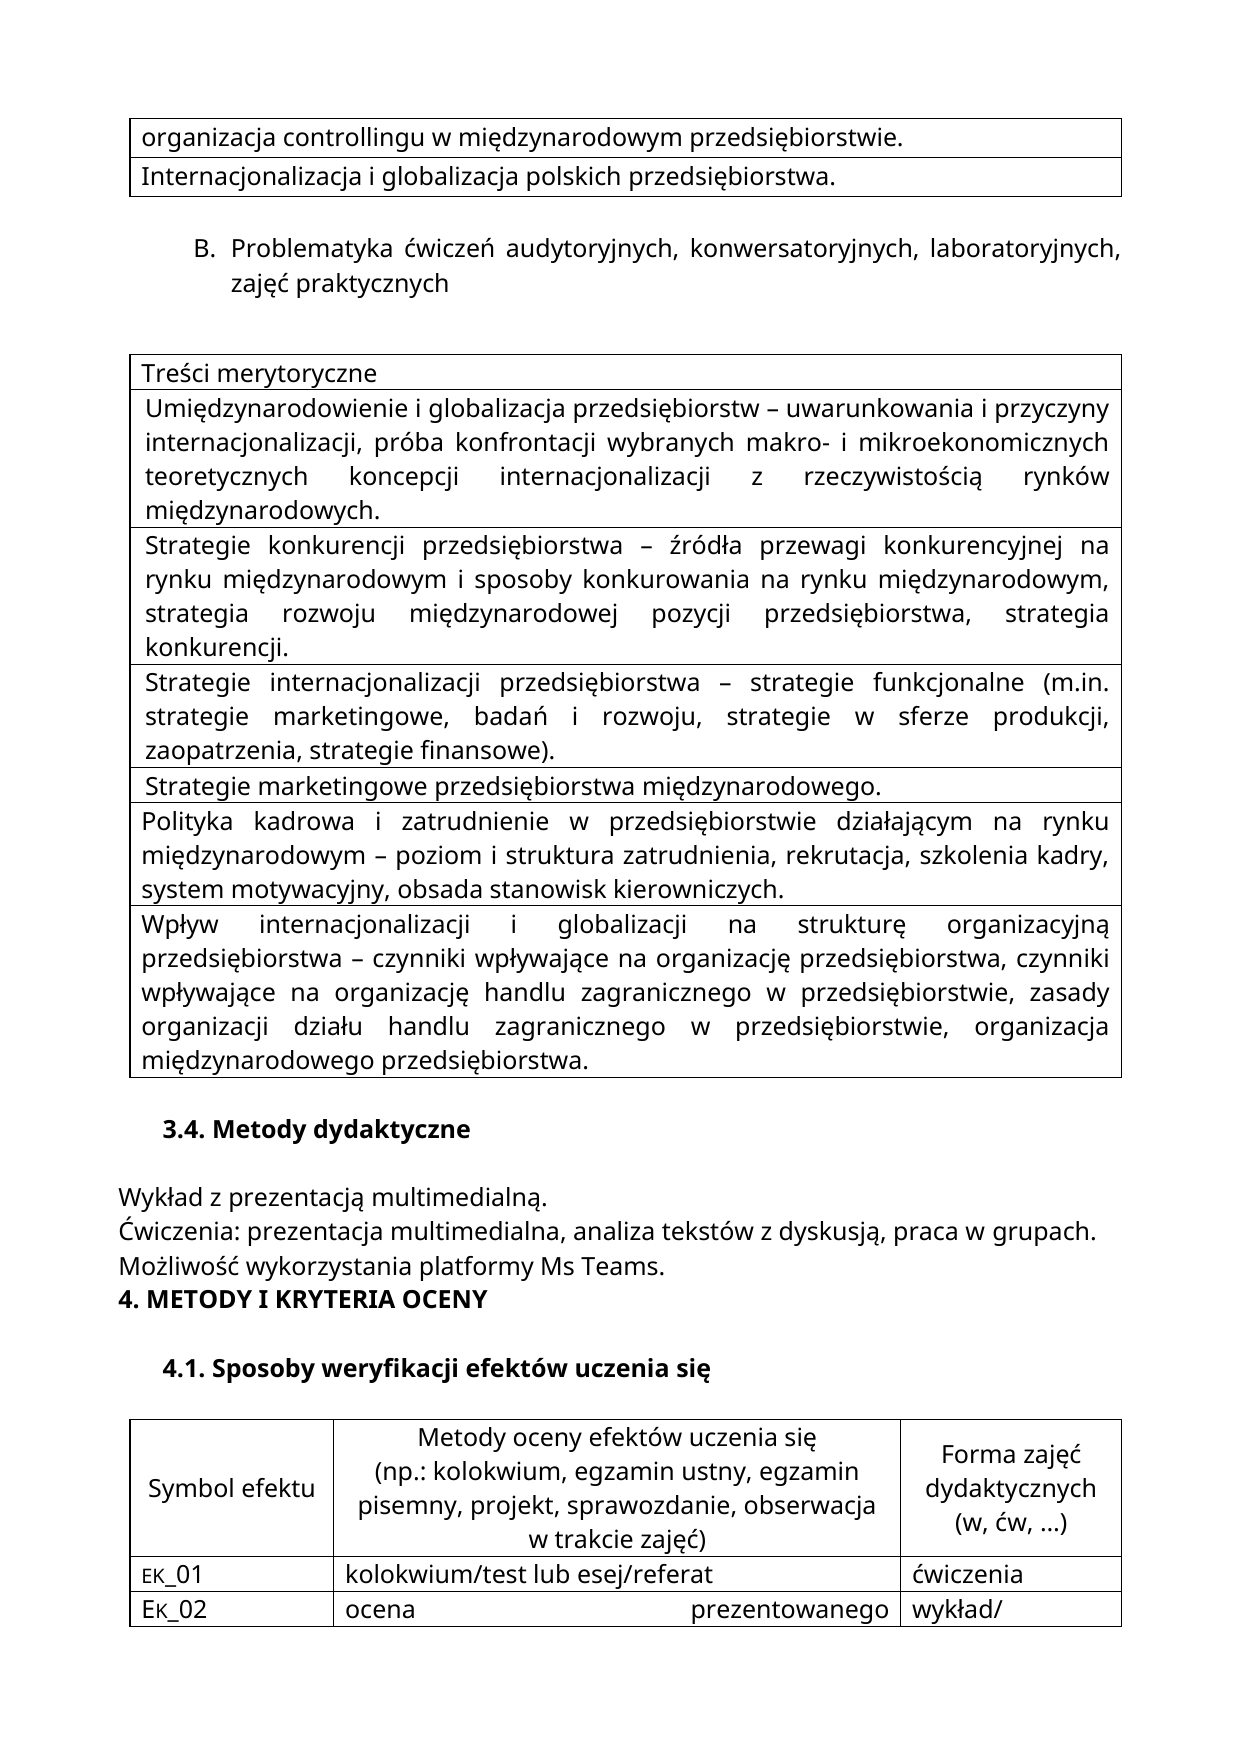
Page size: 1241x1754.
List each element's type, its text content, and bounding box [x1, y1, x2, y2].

text 3.4. Metody dydaktyczne [162, 1112, 1122, 1146]
table_header Metody oceny efektów uczenia się (np.: kolokwium, egzamin ustny, egzamin pisemny, projekt, sprawozdanie, obserwacja w trakcie zajęć) [334, 1420, 900, 1556]
table_cell Internacjonalizacja i globalizacja polskich przedsiębiorstwa. [131, 158, 1121, 196]
table_cell Strategie internacjonalizacji przedsiębiorstwa – strategie funkcjonalne (m.in. strategie marketingowe, badań i rozwoju, strategie w sferze produkcji, zaopatrzenia, strategie finansowe). [131, 665, 1121, 767]
table_header Treści merytoryczne [131, 355, 1121, 389]
text 4.1. Sposoby weryfikacji efektów uczenia się [162, 1350, 1122, 1384]
list Problematyka ćwiczeń audytoryjnych, konwersatoryjnych, laboratoryjnych, zajęć praktycznych [193, 231, 1122, 299]
table_cell Polityka kadrowa i zatrudnienie w przedsiębiorstwie działającym na rynku międzynarodowym – poziom i struktura zatrudnienia, rekrutacja, szkolenia kadry, system motywacyjny, obsada stanowisk kierowniczych. [131, 803, 1121, 905]
text Możliwość wykorzystania platformy Ms Teams. [118, 1248, 1122, 1282]
table_cell ek_01 [131, 1557, 333, 1591]
table_cell Umiędzynarodowienie i globalizacja przedsiębiorstw – uwarunkowania i przyczyny internacjonalizacji, próba konfrontacji wybranych makro- i mikroekonomicznych teoretycznych koncepcji internacjonalizacji z rzeczywistością rynków międzynarodowych. [131, 390, 1121, 527]
table_cell kolokwium/test lub esej/referat [334, 1557, 900, 1591]
table_header Symbol efektu [131, 1420, 333, 1556]
text Wykład z prezentacją multimedialną. [118, 1180, 1122, 1214]
table_cell Ek_02 [131, 1592, 333, 1626]
text Ćwiczenia: prezentacja multimedialna, analiza tekstów z dyskusją, praca w grupach. [118, 1214, 1122, 1248]
table_cell Strategie konkurencji przedsiębiorstwa – źródła przewagi konkurencyjnej na rynku międzynarodowym i sposoby konkurowania na rynku międzynarodowym, strategia rozwoju międzynarodowej pozycji przedsiębiorstwa, strategia konkurencji. [131, 528, 1121, 664]
table_header Forma zajęć dydaktycznych (w, ćw, …) [901, 1420, 1121, 1556]
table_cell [131, 119, 1121, 157]
text 4. METODY I KRYTERIA OCENY [118, 1282, 1122, 1316]
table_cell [334, 1592, 900, 1626]
table_cell Wpływ internacjonalizacji i globalizacji na strukturę organizacyjną przedsiębiorstwa – czynniki wpływające na organizację przedsiębiorstwa, czynniki wpływające na organizację handlu zagranicznego w przedsiębiorstwie, zasady organizacji działu handlu zagranicznego w przedsiębiorstwie, organizacja międzynarodowego przedsiębiorstwa. [131, 906, 1121, 1077]
table_cell wykład/ćwiczenia [901, 1592, 1121, 1626]
table_cell Strategie marketingowe przedsiębiorstwa międzynarodowego. [131, 768, 1121, 802]
table_cell ćwiczenia [901, 1557, 1121, 1591]
